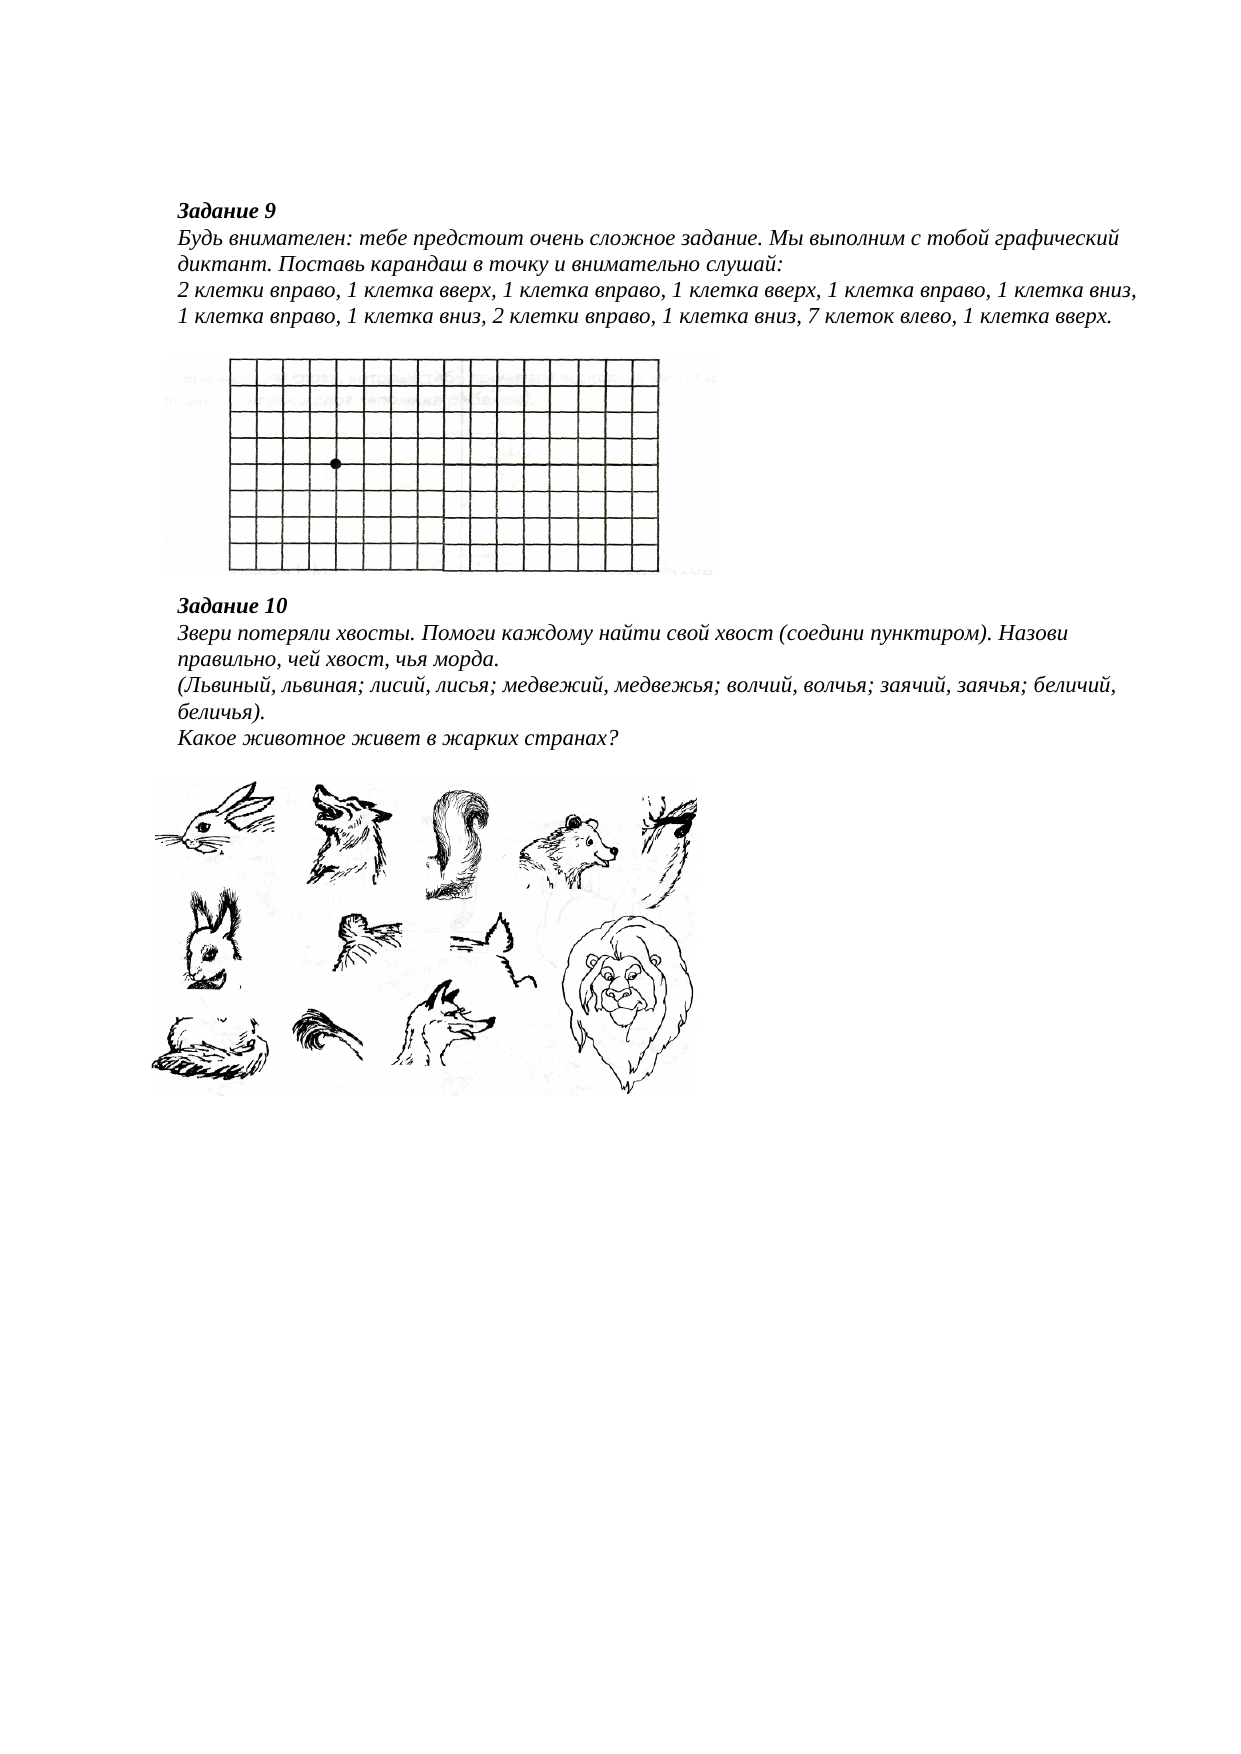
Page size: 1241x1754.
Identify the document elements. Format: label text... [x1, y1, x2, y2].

text Какое животное живет в жарких странах? [177, 724, 1152, 751]
picture [151, 781, 697, 1096]
picture [164, 358, 718, 575]
text Задание 9 [177, 197, 1152, 223]
text Задание 10 [177, 592, 1152, 619]
text Звери потеряли хвосты. Помоги каждому найти свой хвост (соедини пунктиром). Назови правильно, чей хвост, чья морда. [177, 619, 1152, 672]
text Будь внимателен: тебе предстоит очень сложное задание. Мы выполним с тобой графический диктант. Поставь карандаш в точку и внимательно слушай: [177, 223, 1152, 276]
text (Львиный, львиная; лисий, лисья; медвежий, медвежья; волчий, волчья; заячий, заячья; беличий, беличья). [177, 672, 1152, 724]
text 2 клетки вправо, 1 клетка вверх, 1 клетка вправо, 1 клетка вверх, 1 клетка вправо, 1 клетка вниз, 1 клетка вправо, 1 клетка вниз, 2 клетки вправо, 1 клетка вниз, 7 клеток влево, 1 клетка вверх. [177, 276, 1152, 329]
